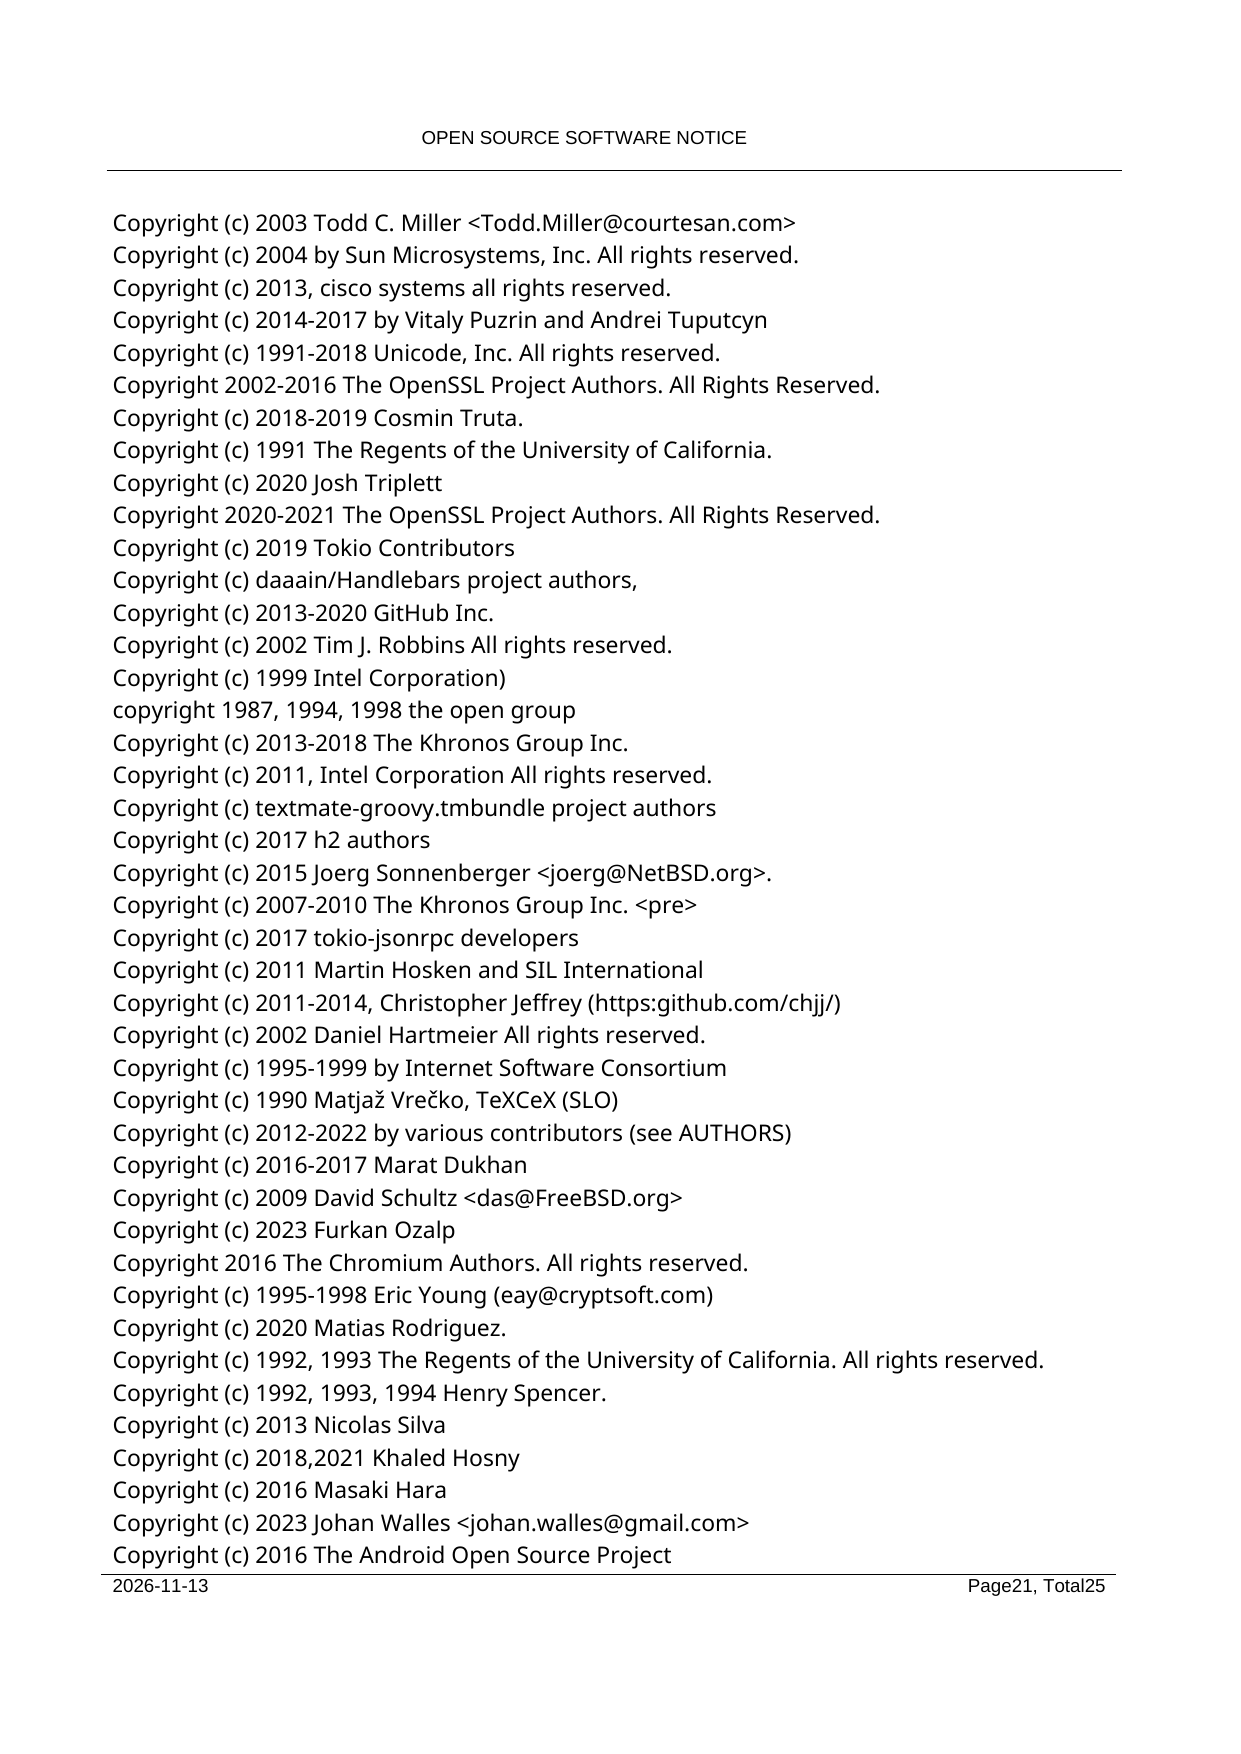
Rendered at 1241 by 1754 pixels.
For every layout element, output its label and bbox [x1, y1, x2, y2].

text [112, 206, 1128, 1571]
